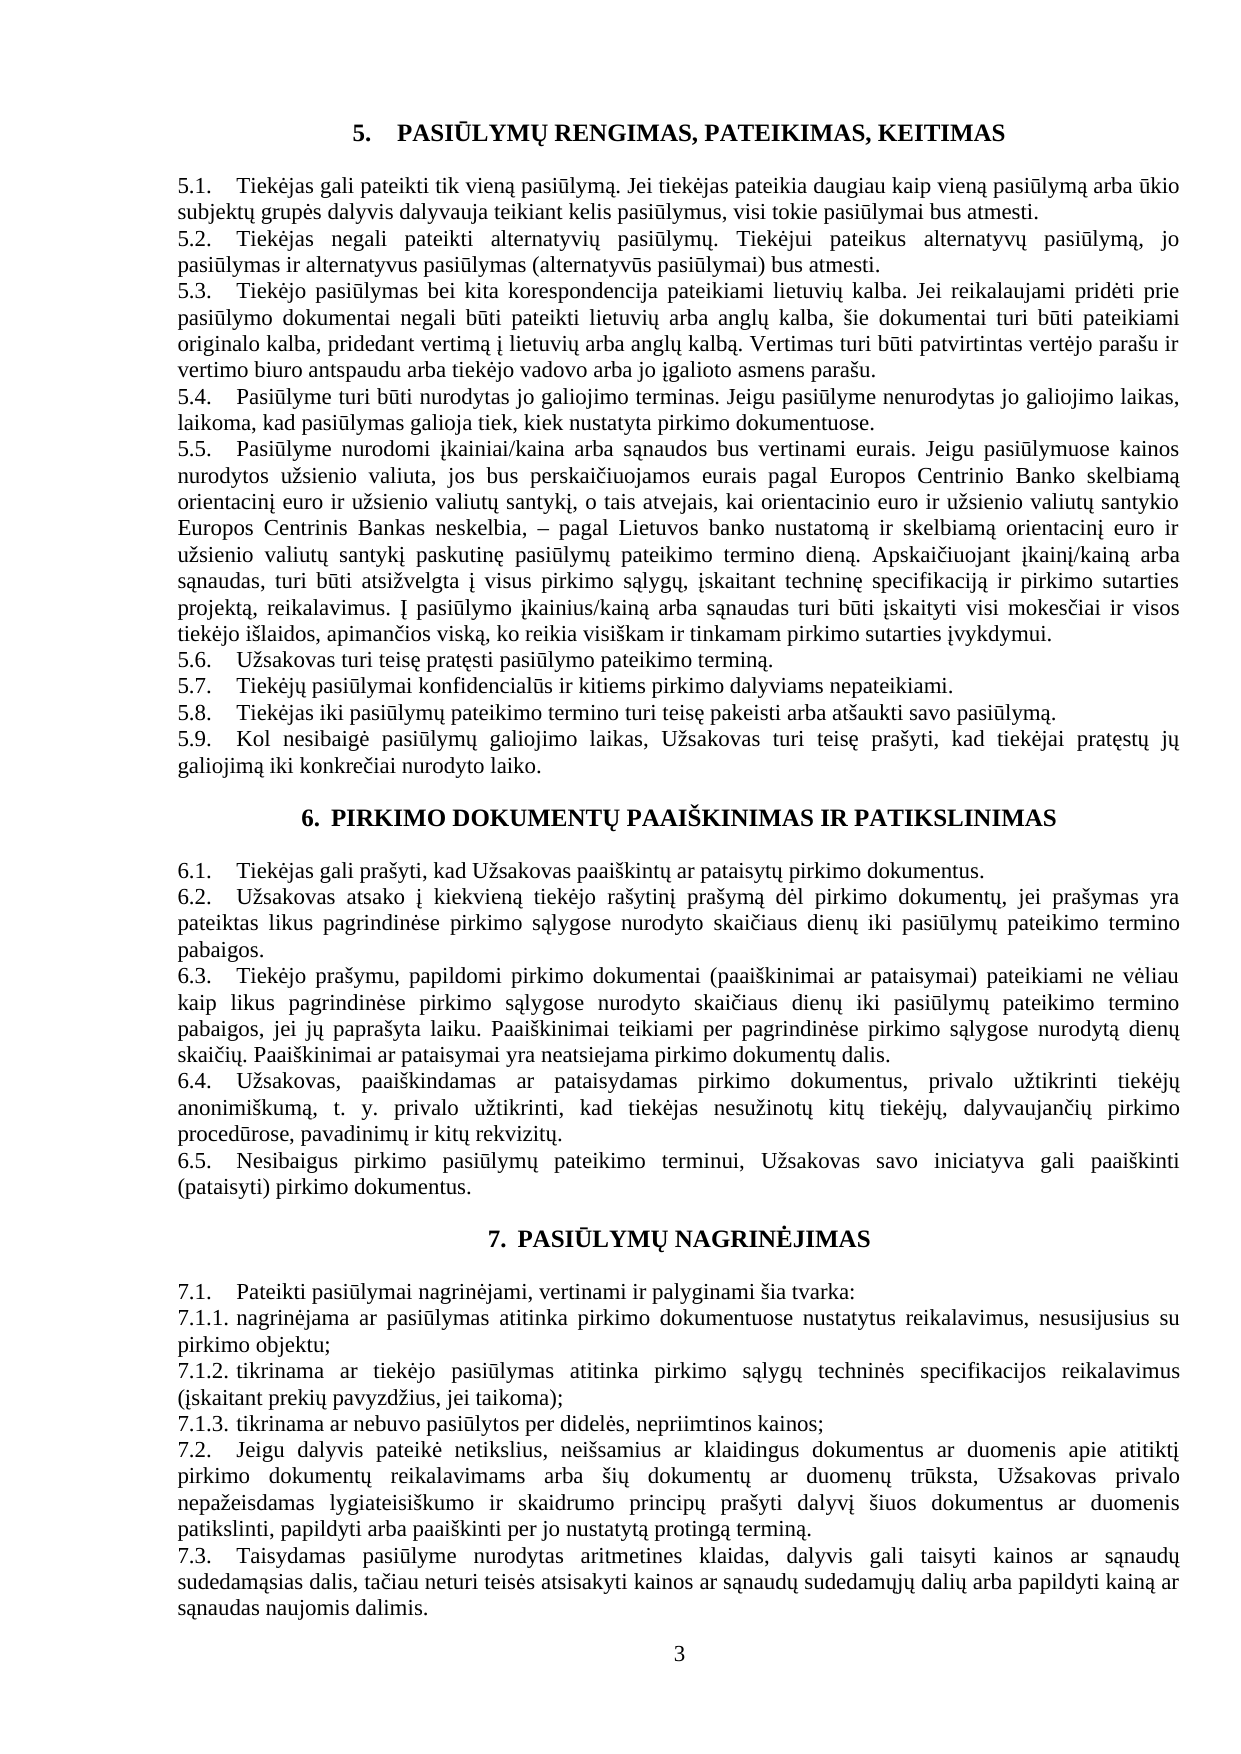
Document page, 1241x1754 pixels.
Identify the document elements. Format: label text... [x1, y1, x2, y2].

list Pasiūlyme nurodomi įkainiai/kaina arba sąnaudos bus vertinami eurais. Jeigu pasiūlymuose kainos nurodytos užsienio valiuta, jos bus perskaičiuojamos eurais pagal Europos Centrinio Banko skelbiamą orientacinį euro ir užsienio valiutų santykį, o tais atvejais, kai orientacinio euro ir užsienio valiutų santykio Europos Centrinis Bankas neskelbia, – pagal Lietuvos banko nustatomą ir skelbiamą orientacinį euro ir užsienio valiutų santykį paskutinę pasiūlymų pateikimo termino dieną. Apskaičiuojant įkainį/kainą arba sąnaudas, turi būti atsižvelgta į visus pirkimo sąlygų, įskaitant techninę specifikaciją ir pirkimo sutarties projektą, reikalavimus. Į pasiūlymo įkainius/kainą arba sąnaudas turi būti įskaityti visi mokesčiai ir visos tiekėjo išlaidos, apimančios viską, ko reikia visiškam ir tinkamam pirkimo sutarties įvykdymui. [177, 435, 1181, 646]
list Užsakovas turi teisę pratęsti pasiūlymo pateikimo terminą. [177, 646, 1181, 673]
subtitle PASIŪLYMŲ NAGRINĖJIMAS [177, 1224, 1181, 1253]
subtitle PIRKIMO DOKUMENTŲ PAAIŠKINIMAS IR PATIKSLINIMAS [177, 803, 1181, 832]
list nagrinėjama ar pasiūlymas atitinka pirkimo dokumentuose nustatytus reikalavimus, nesusijusius su pirkimo objektu; [177, 1304, 1181, 1357]
list Pasiūlyme turi būti nurodytas jo galiojimo terminas. Jeigu pasiūlyme nenurodytas jo galiojimo laikas, laikoma, kad pasiūlymas galioja tiek, kiek nustatyta pirkimo dokumentuose. [177, 383, 1181, 435]
list Tiekėjas gali prašyti, kad Užsakovas paaiškintų ar pataisytų pirkimo dokumentus. [177, 857, 1181, 883]
list Nesibaigus pirkimo pasiūlymų pateikimo terminui, Užsakovas savo iniciatyva gali paaiškinti (pataisyti) pirkimo dokumentus. [177, 1147, 1181, 1199]
list Jeigu dalyvis pateikė netikslius, neišsamius ar klaidingus dokumentus ar duomenis apie atitiktį pirkimo dokumentų reikalavimams arba šių dokumentų ar duomenų trūksta, Užsakovas privalo nepažeisdamas lygiateisiškumo ir skaidrumo principų prašyti dalyvį šiuos dokumentus ar duomenis patikslinti, papildyti arba paaiškinti per jo nustatytą protingą terminą. [177, 1436, 1181, 1542]
subtitle PASIŪLYMŲ RENGIMAS, PATEIKIMAS, KEITIMAS [177, 118, 1181, 147]
list Užsakovas atsako į kiekvieną tiekėjo rašytinį prašymą dėl pirkimo dokumentų, jei prašymas yra pateiktas likus pagrindinėse pirkimo sąlygose nurodyto skaičiaus dienų iki pasiūlymų pateikimo termino pabaigos. [177, 883, 1181, 962]
list tikrinama ar nebuvo pasiūlytos per didelės, nepriimtinos kainos; [177, 1410, 1181, 1436]
list Tiekėjas gali pateikti tik vieną pasiūlymą. Jei tiekėjas pateikia daugiau kaip vieną pasiūlymą arba ūkio subjektų grupės dalyvis dalyvauja teikiant kelis pasiūlymus, visi tokie pasiūlymai bus atmesti. [177, 172, 1181, 224]
list Pateikti pasiūlymai nagrinėjami, vertinami ir palyginami šia tvarka: [177, 1278, 1181, 1304]
list Tiekėjų pasiūlymai konfidencialūs ir kitiems pirkimo dalyviams nepateikiami. [177, 673, 1181, 699]
list Tiekėjas negali pateikti alternatyvių pasiūlymų. Tiekėjui pateikus alternatyvų pasiūlymą, jo pasiūlymas ir alternatyvus pasiūlymas (alternatyvūs pasiūlymai) bus atmesti. [177, 224, 1181, 277]
list Tiekėjas iki pasiūlymų pateikimo termino turi teisę pakeisti arba atšaukti savo pasiūlymą. [177, 699, 1181, 725]
list Tiekėjo pasiūlymas bei kita korespondencija pateikiami lietuvių kalba. Jei reikalaujami pridėti prie pasiūlymo dokumentai negali būti pateikti lietuvių arba anglų kalba, šie dokumentai turi būti pateikiami originalo kalba, pridedant vertimą į lietuvių arba anglų kalbą. Vertimas turi būti patvirtintas vertėjo parašu ir vertimo biuro antspaudu arba tiekėjo vadovo arba jo įgalioto asmens parašu. [177, 277, 1181, 383]
list Kol nesibaigė pasiūlymų galiojimo laikas, Užsakovas turi teisę prašyti, kad tiekėjai pratęstų jų galiojimą iki konkrečiai nurodyto laiko. [177, 725, 1181, 778]
list Taisydamas pasiūlyme nurodytas aritmetines klaidas, dalyvis gali taisyti kainos ar sąnaudų sudedamąsias dalis, tačiau neturi teisės atsisakyti kainos ar sąnaudų sudedamųjų dalių arba papildyti kainą ar sąnaudas naujomis dalimis. [177, 1542, 1181, 1621]
list Tiekėjo prašymu, papildomi pirkimo dokumentai (paaiškinimai ar pataisymai) pateikiami ne vėliau kaip likus pagrindinėse pirkimo sąlygose nurodyto skaičiaus dienų iki pasiūlymų pateikimo termino pabaigos, jei jų paprašyta laiku. Paaiškinimai teikiami per pagrindinėse pirkimo sąlygose nurodytą dienų skaičių. Paaiškinimai ar pataisymai yra neatsiejama pirkimo dokumentų dalis. [177, 962, 1181, 1068]
list tikrinama ar tiekėjo pasiūlymas atitinka pirkimo sąlygų techninės specifikacijos reikalavimus (įskaitant prekių pavyzdžius, jei taikoma); [177, 1357, 1181, 1410]
list Užsakovas, paaiškindamas ar pataisydamas pirkimo dokumentus, privalo užtikrinti tiekėjų anonimiškumą, t. y. privalo užtikrinti, kad tiekėjas nesužinotų kitų tiekėjų, dalyvaujančių pirkimo procedūrose, pavadinimų ir kitų rekvizitų. [177, 1068, 1181, 1147]
